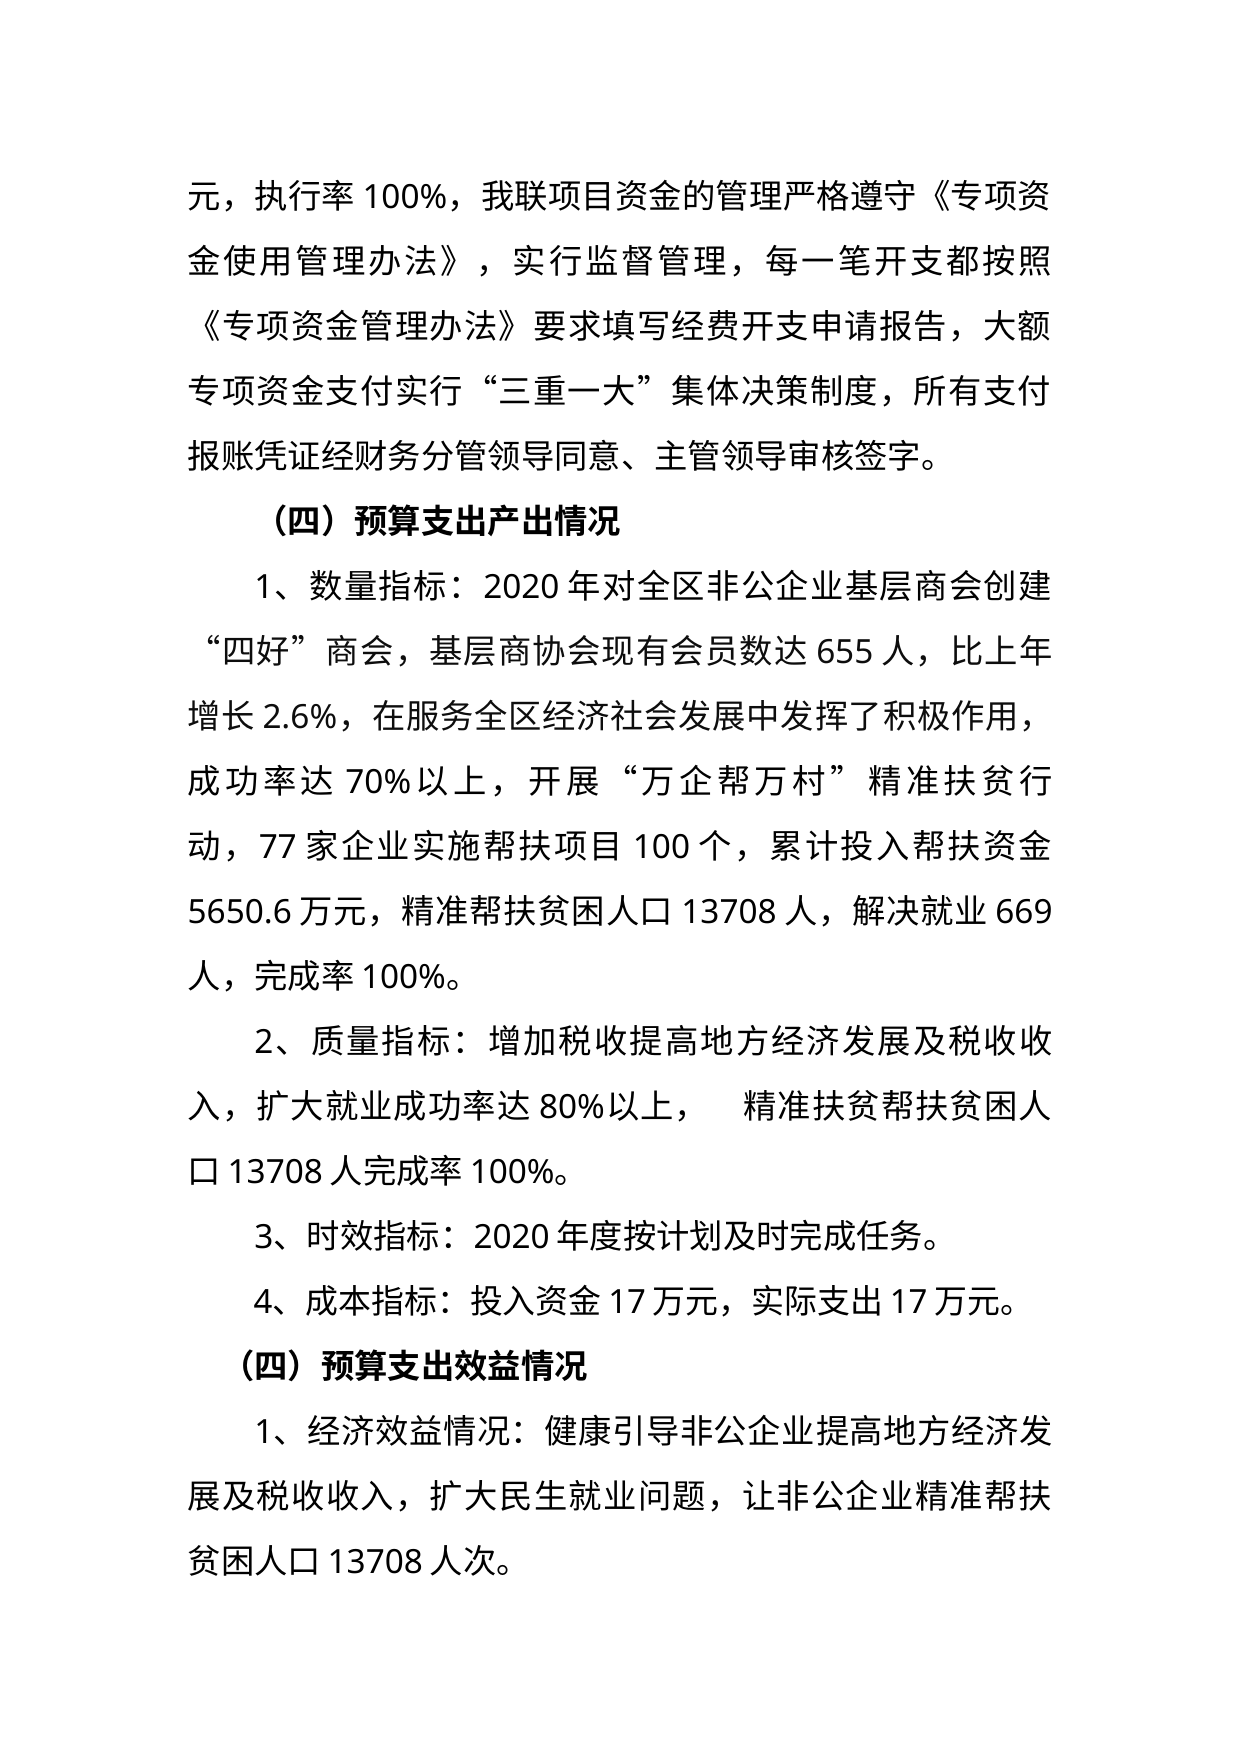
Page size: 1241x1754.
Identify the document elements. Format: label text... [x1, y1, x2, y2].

list 2、质量指标：增加税收提高地方经济发展及税收收入，扩大就业成功率达80%以上， 精准扶贫帮扶贫困人口13708人完成率100%。 [187, 1007, 1053, 1202]
text （四）预算支出效益情况 [187, 1332, 1053, 1397]
text 4、成本指标：投入资金17万元，实际支出17万元。 [187, 1267, 1053, 1332]
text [187, 162, 1053, 487]
text 1、经济效益情况：健康引导非公企业提高地方经济发展及税收收入，扩大民生就业问题，让非公企业精准帮扶贫困人口13708人次。 [187, 1397, 1053, 1592]
list 1、数量指标：2020年对全区非公企业基层商会创建“四好”商会，基层商协会现有会员数达655人，比上年增长2.6%，在服务全区经济社会发展中发挥了积极作用，成功率达70%以上，开展“万企帮万村”精准扶贫行动，77家企业实施帮扶项目100个，累计投入帮扶资金5650.6万元，精准帮扶贫困人口13708人，解决就业669人，完成率100%。 [187, 552, 1053, 1007]
list 3、时效指标：2020年度按计划及时完成任务。 [187, 1202, 1053, 1267]
list 预算支出产出情况 [187, 487, 1053, 552]
